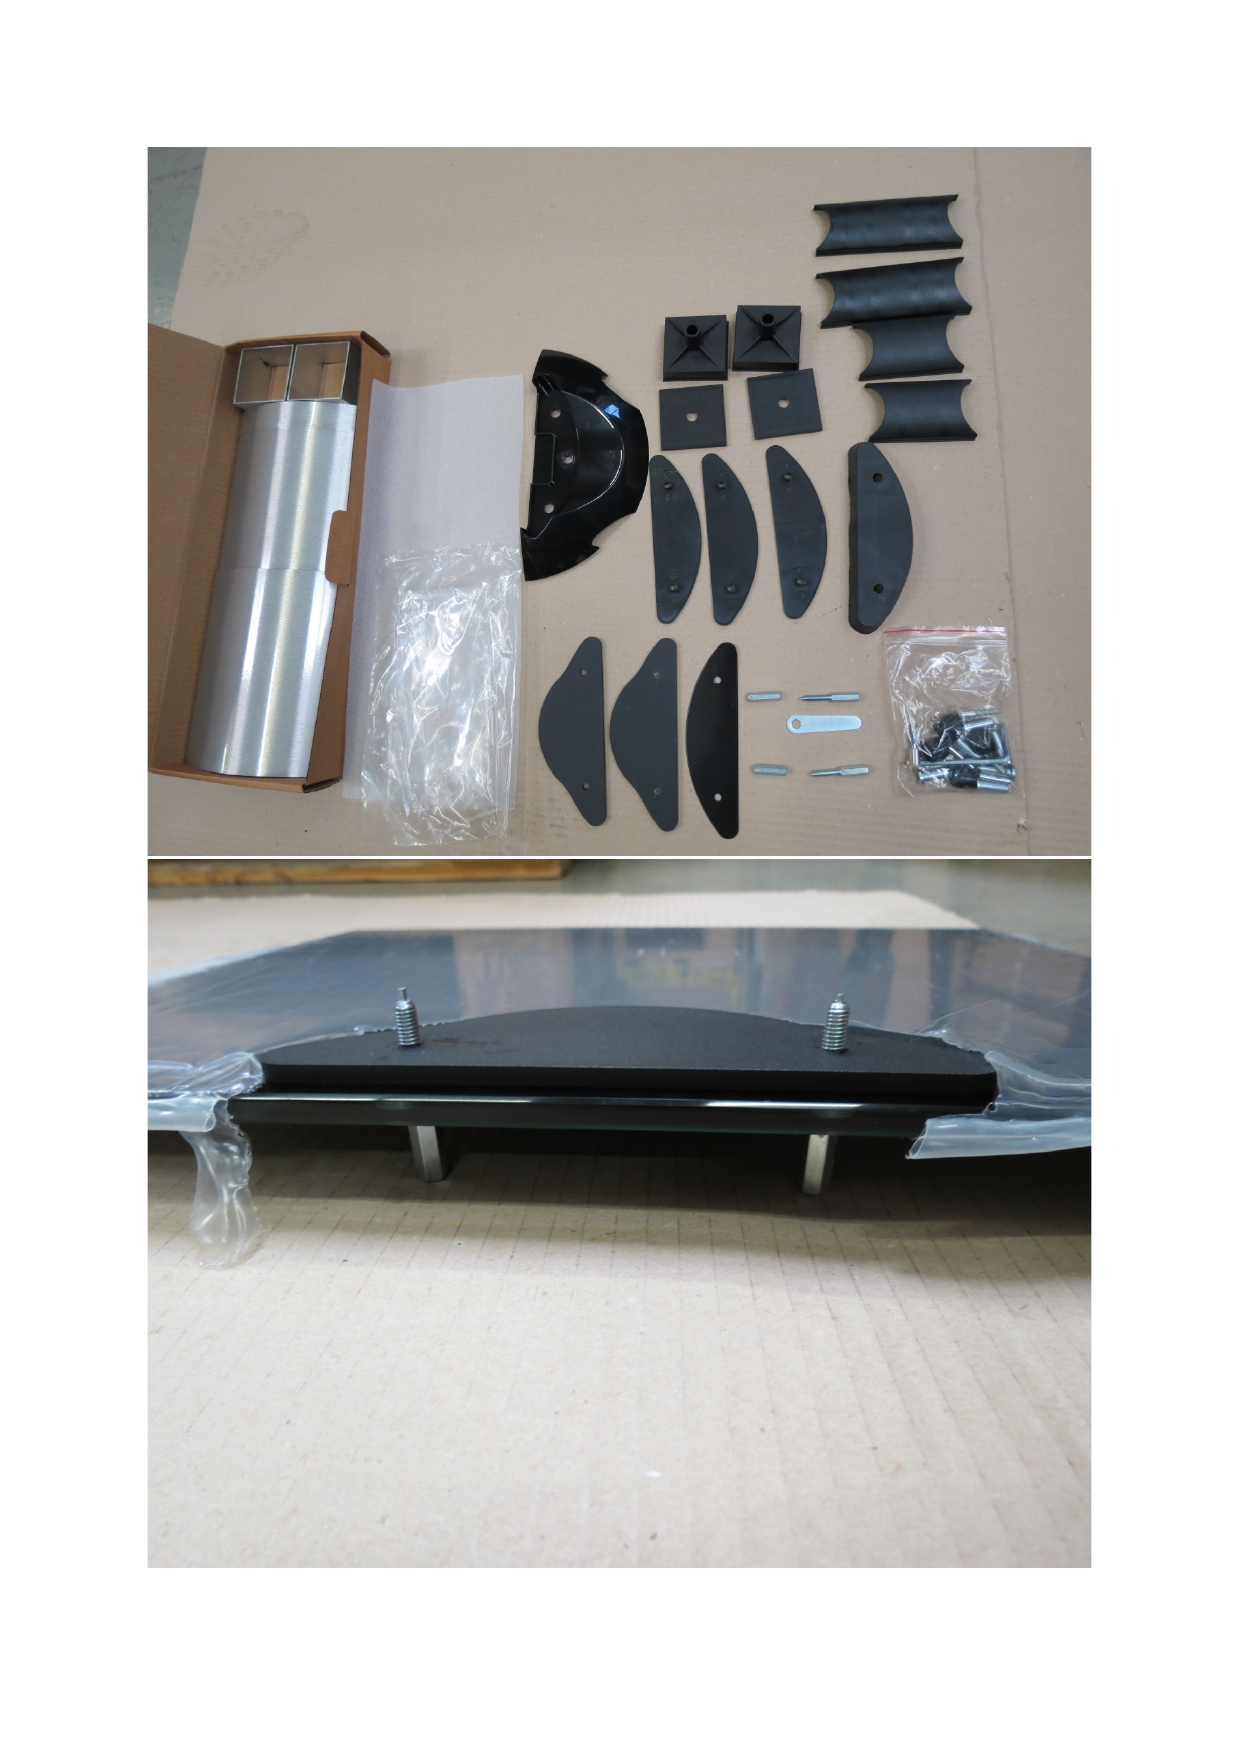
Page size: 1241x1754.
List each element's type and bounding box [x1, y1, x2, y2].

picture [147, 147, 1092, 856]
picture [147, 859, 1092, 1568]
